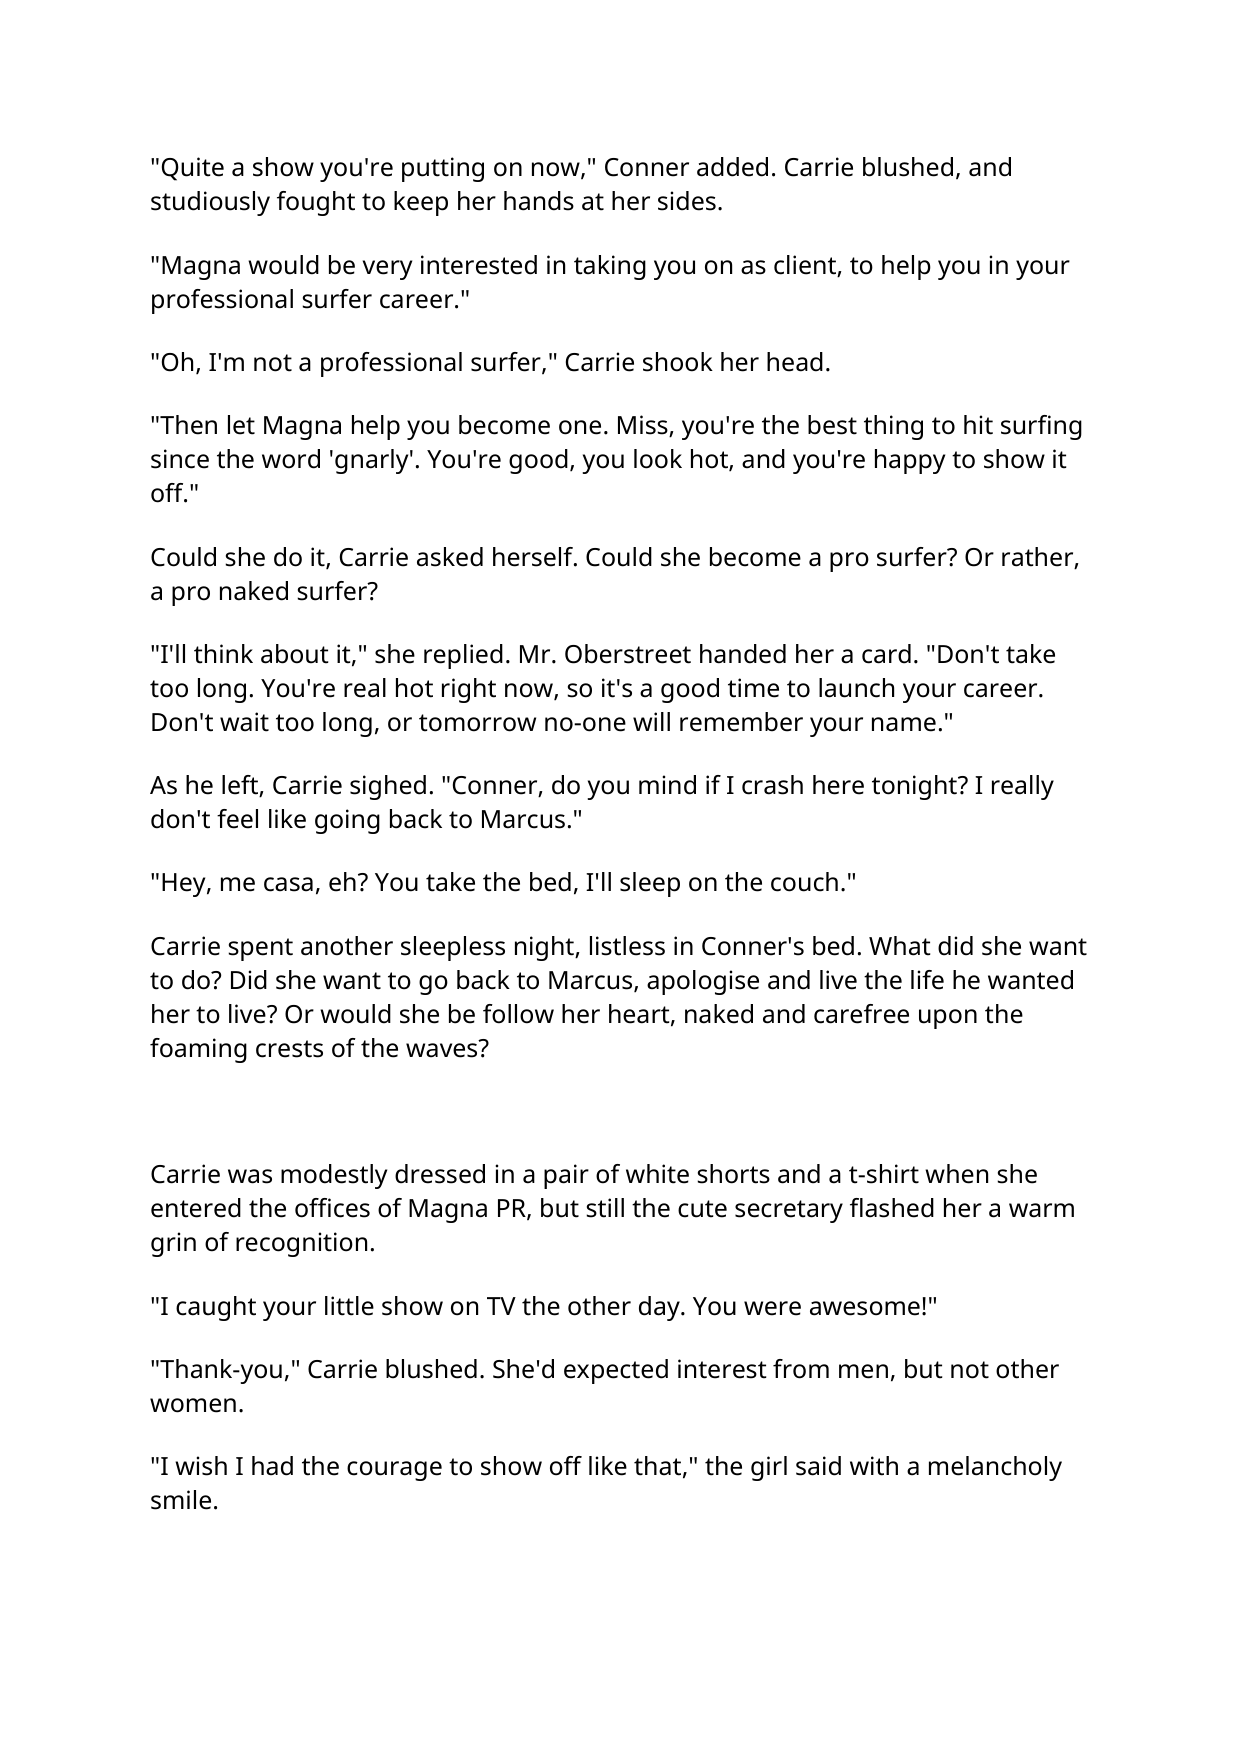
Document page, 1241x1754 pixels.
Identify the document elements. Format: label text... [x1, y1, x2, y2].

text "Hey, me casa, eh? You take the bed, I'll sleep on the couch." [150, 865, 1090, 899]
text As he left, Carrie sighed. "Conner, do you mind if I crash here tonight? I really don't feel like going back to Marcus." [150, 768, 1090, 836]
text "Then let Magna help you become one. Miss, you're the best thing to hit surfing since the word 'gnarly'. You're good, you look hot, and you're happy to show it off." [150, 408, 1090, 510]
text Carrie was modestly dressed in a pair of white shorts and a t-shirt when she entered the offices of Magna PR, but still the cute secretary flashed her a warm grin of recognition. [150, 1157, 1090, 1259]
text "Quite a show you're putting on now," Conner added. Carrie blushed, and studiously fought to keep her hands at her sides. [150, 150, 1090, 218]
text "Magna would be very interested in taking you on as client, to help you in your professional surfer career." [150, 247, 1090, 315]
text "I wish I had the courage to show off like that," the girl said with a melancholy smile. [150, 1449, 1090, 1517]
text "I'll think about it," she replied. Mr. Oberstreet handed her a card. "Don't take too long. You're real hot right now, so it's a good time to launch your career. Don't wait too long, or tomorrow no-one will remember your name." [150, 636, 1090, 739]
text "Thank-you," Carrie blushed. She'd expected interest from men, but not other women. [150, 1352, 1090, 1420]
text "I caught your little show on TV the other day. You were awesome!" [150, 1288, 1090, 1322]
text "Oh, I'm not a professional surfer," Carrie shook her head. [150, 344, 1090, 379]
text Carrie spent another sleepless night, listless in Conner's bed. What did she want to do? Did she want to go back to Marcus, apologise and live the life he wanted her to live? Or would she be follow her heart, naked and carefree upon the foaming crests of the waves? [150, 928, 1090, 1064]
text Could she do it, Carrie asked herself. Could she become a pro surfer? Or rather, a pro naked surfer? [150, 539, 1090, 607]
